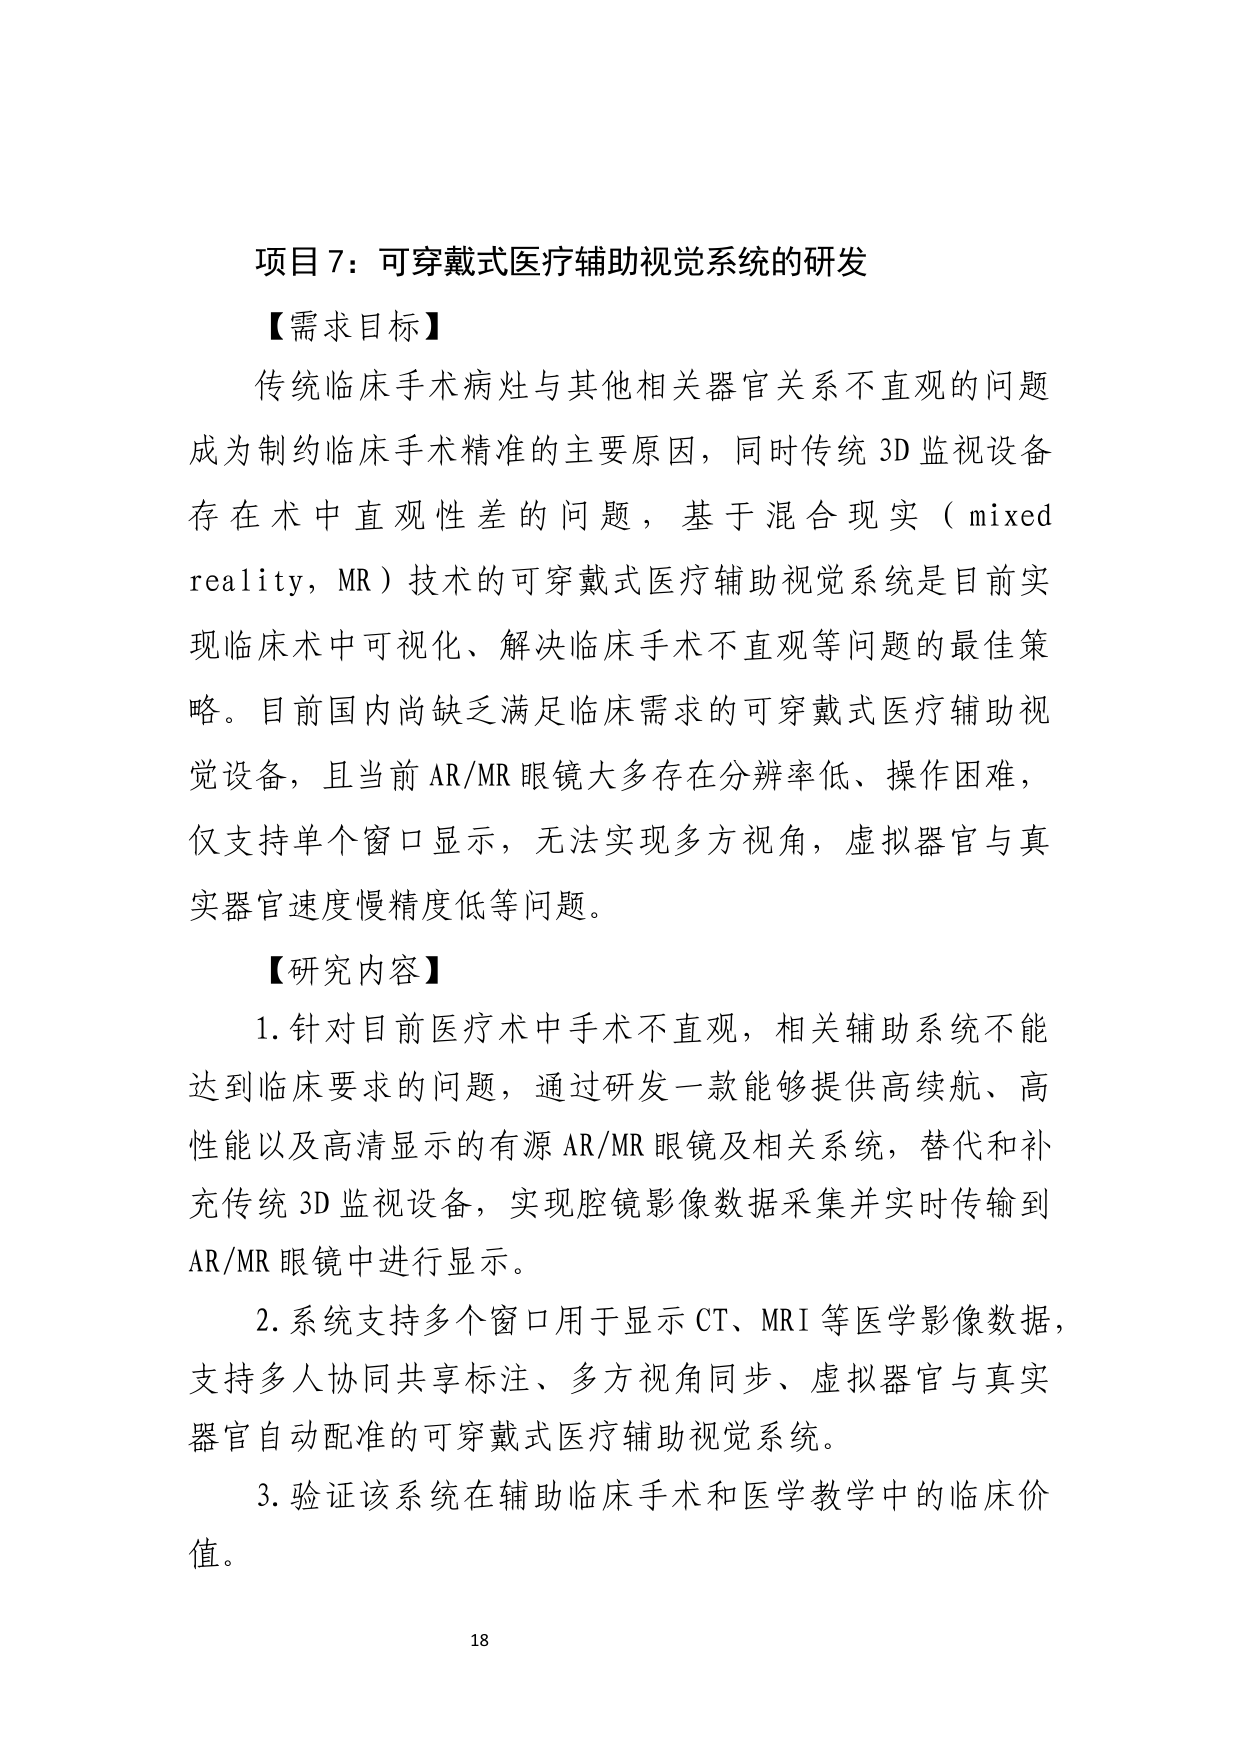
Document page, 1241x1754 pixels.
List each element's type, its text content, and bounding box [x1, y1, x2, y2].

text 传统临床手术病灶与其他相关器官关系不直观的问题成为制约临床手术精准的主要原因，同时传统3D监视设备存在术中直观性差的问题，基于混合现实（mixed reality，MR）技术的可穿戴式医疗辅助视觉系统是目前实现临床术中可视化、解决临床手术不直观等问题的最佳策略。目前国内尚缺乏满足临床需求的可穿戴式医疗辅助视觉设备，且当前AR/MR眼镜大多存在分辨率低、操作困难，仅支持单个窗口显示，无法实现多方视角，虚拟器官与真实器官速度慢精度低等问题。 [187, 350, 1053, 935]
list 1.针对目前医疗术中手术不直观，相关辅助系统不能达到临床要求的问题，通过研发一款能够提供高续航、高性能以及高清显示的有源AR/MR眼镜及相关系统，替代和补充传统3D监视设备，实现腔镜影像数据采集并实时传输到AR/MR眼镜中进行显示。 [187, 994, 1053, 1285]
text 【需求目标】 [187, 292, 1053, 350]
list 3.验证该系统在辅助临床手术和医学教学中的临床价值。 [187, 1460, 1053, 1577]
text 【研究内容】 [187, 935, 1053, 994]
list 2.系统支持多个窗口用于显示CT、MRI等医学影像数据，支持多人协同共享标注、多方视角同步、虚拟器官与真实器官自动配准的可穿戴式医疗辅助视觉系统。 [187, 1285, 1053, 1460]
text 项目7：可穿戴式医疗辅助视觉系统的研发 [187, 227, 1053, 292]
